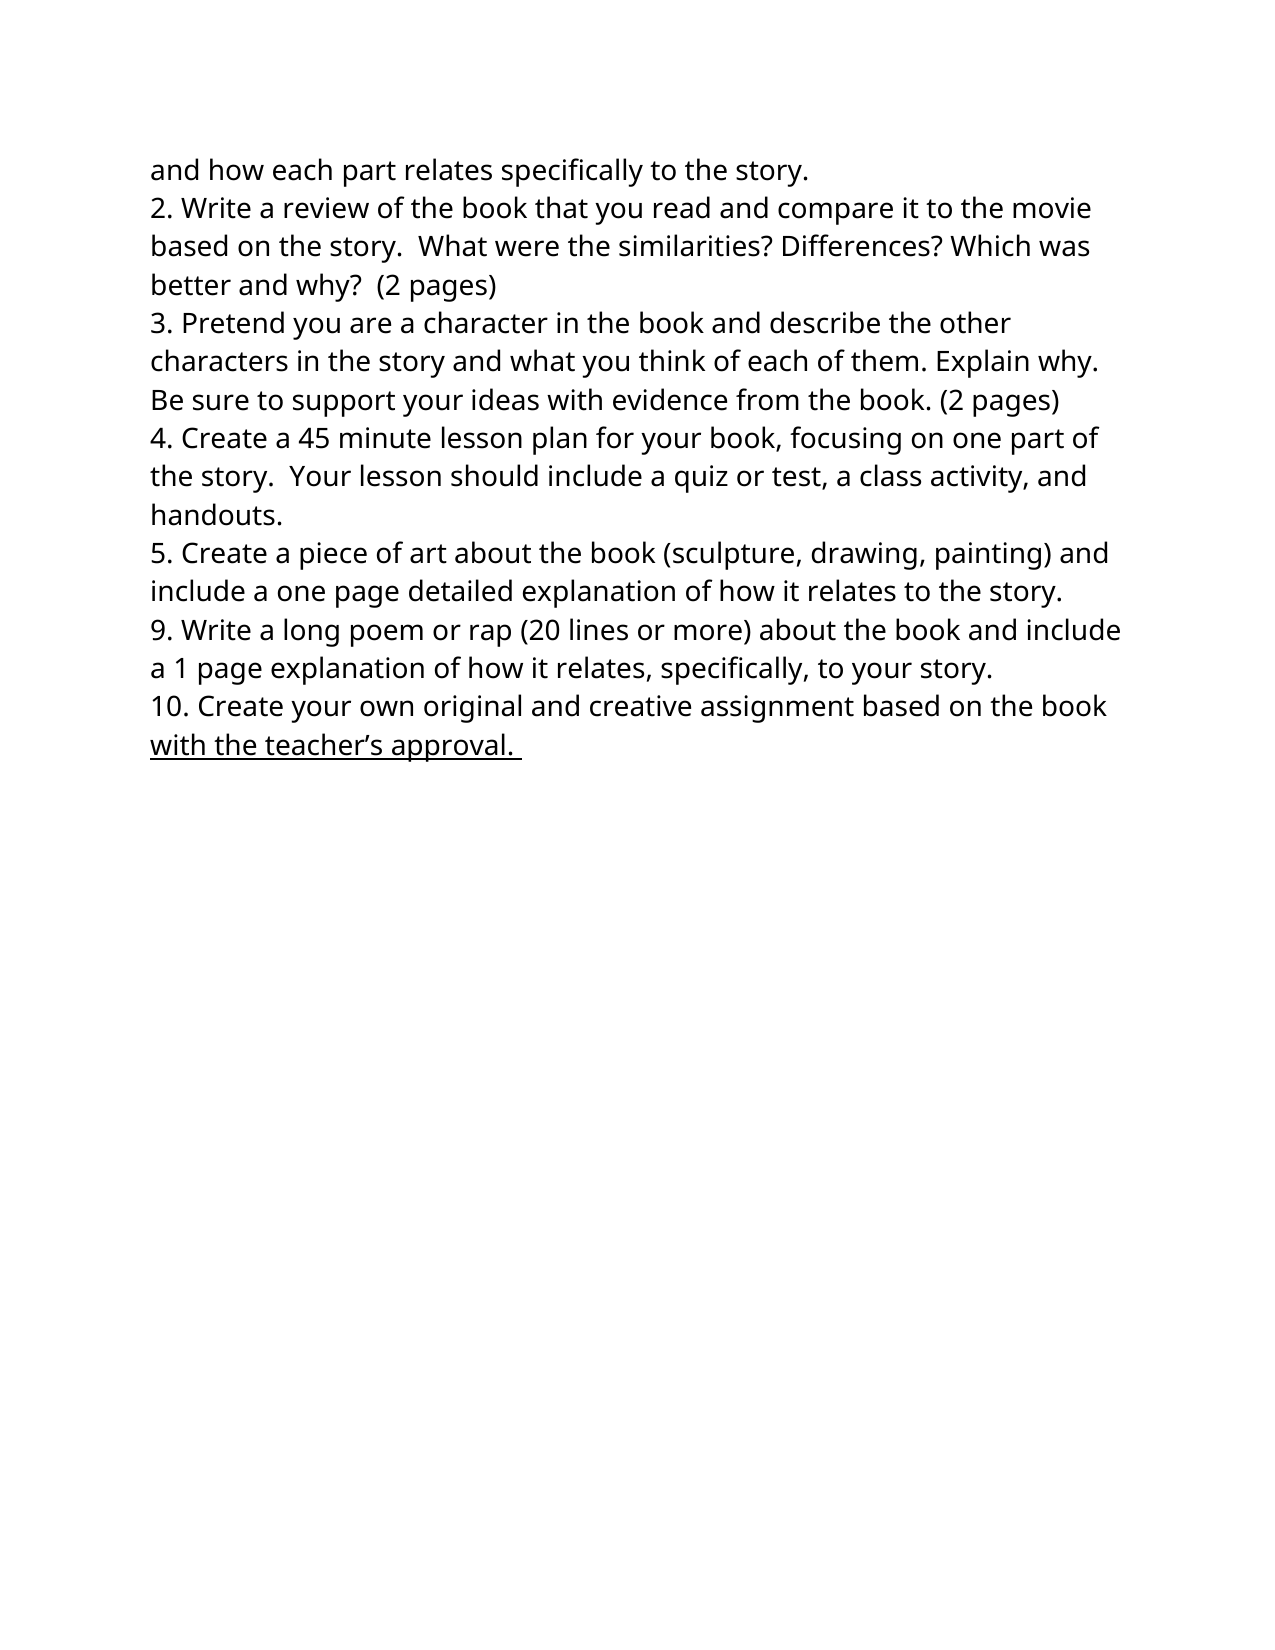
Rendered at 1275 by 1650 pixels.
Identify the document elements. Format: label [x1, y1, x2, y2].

text [150, 150, 1125, 763]
